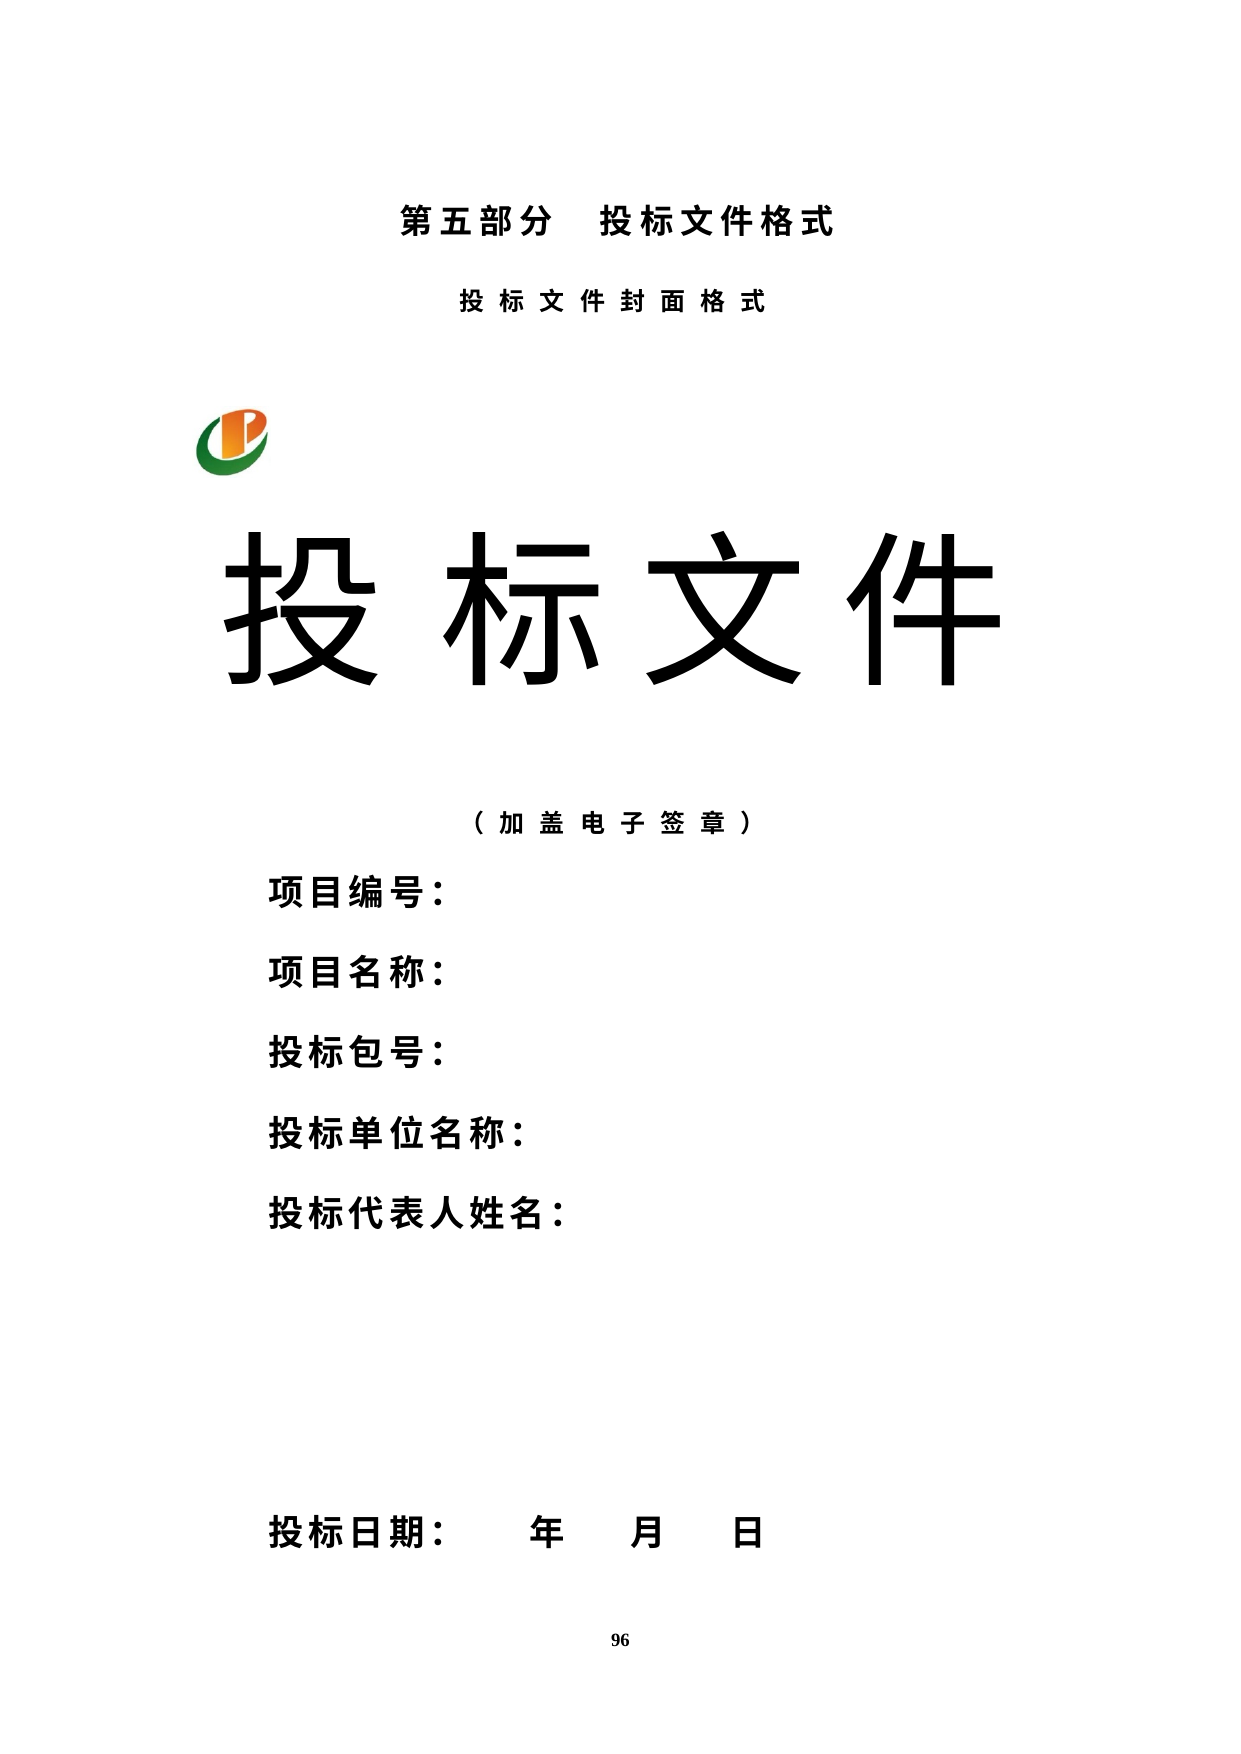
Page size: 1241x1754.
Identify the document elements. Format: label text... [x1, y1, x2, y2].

text 项目名称： [248, 941, 1052, 1000]
text 投标包号： [248, 1021, 1052, 1080]
text 投 标 文 件 [188, 466, 1052, 733]
text 投标单位名称： [248, 1101, 1052, 1160]
subtitle 第五部分 投标文件格式 [188, 189, 1052, 249]
text 投标代表人姓名： [248, 1181, 1052, 1240]
text 投标日期： 年 月 日 [188, 1500, 1052, 1560]
text 投标文件封面格式 [188, 269, 1052, 329]
text （加盖电子签章） [188, 792, 1052, 852]
text 项目编号： [248, 861, 1052, 920]
picture [192, 406, 271, 478]
